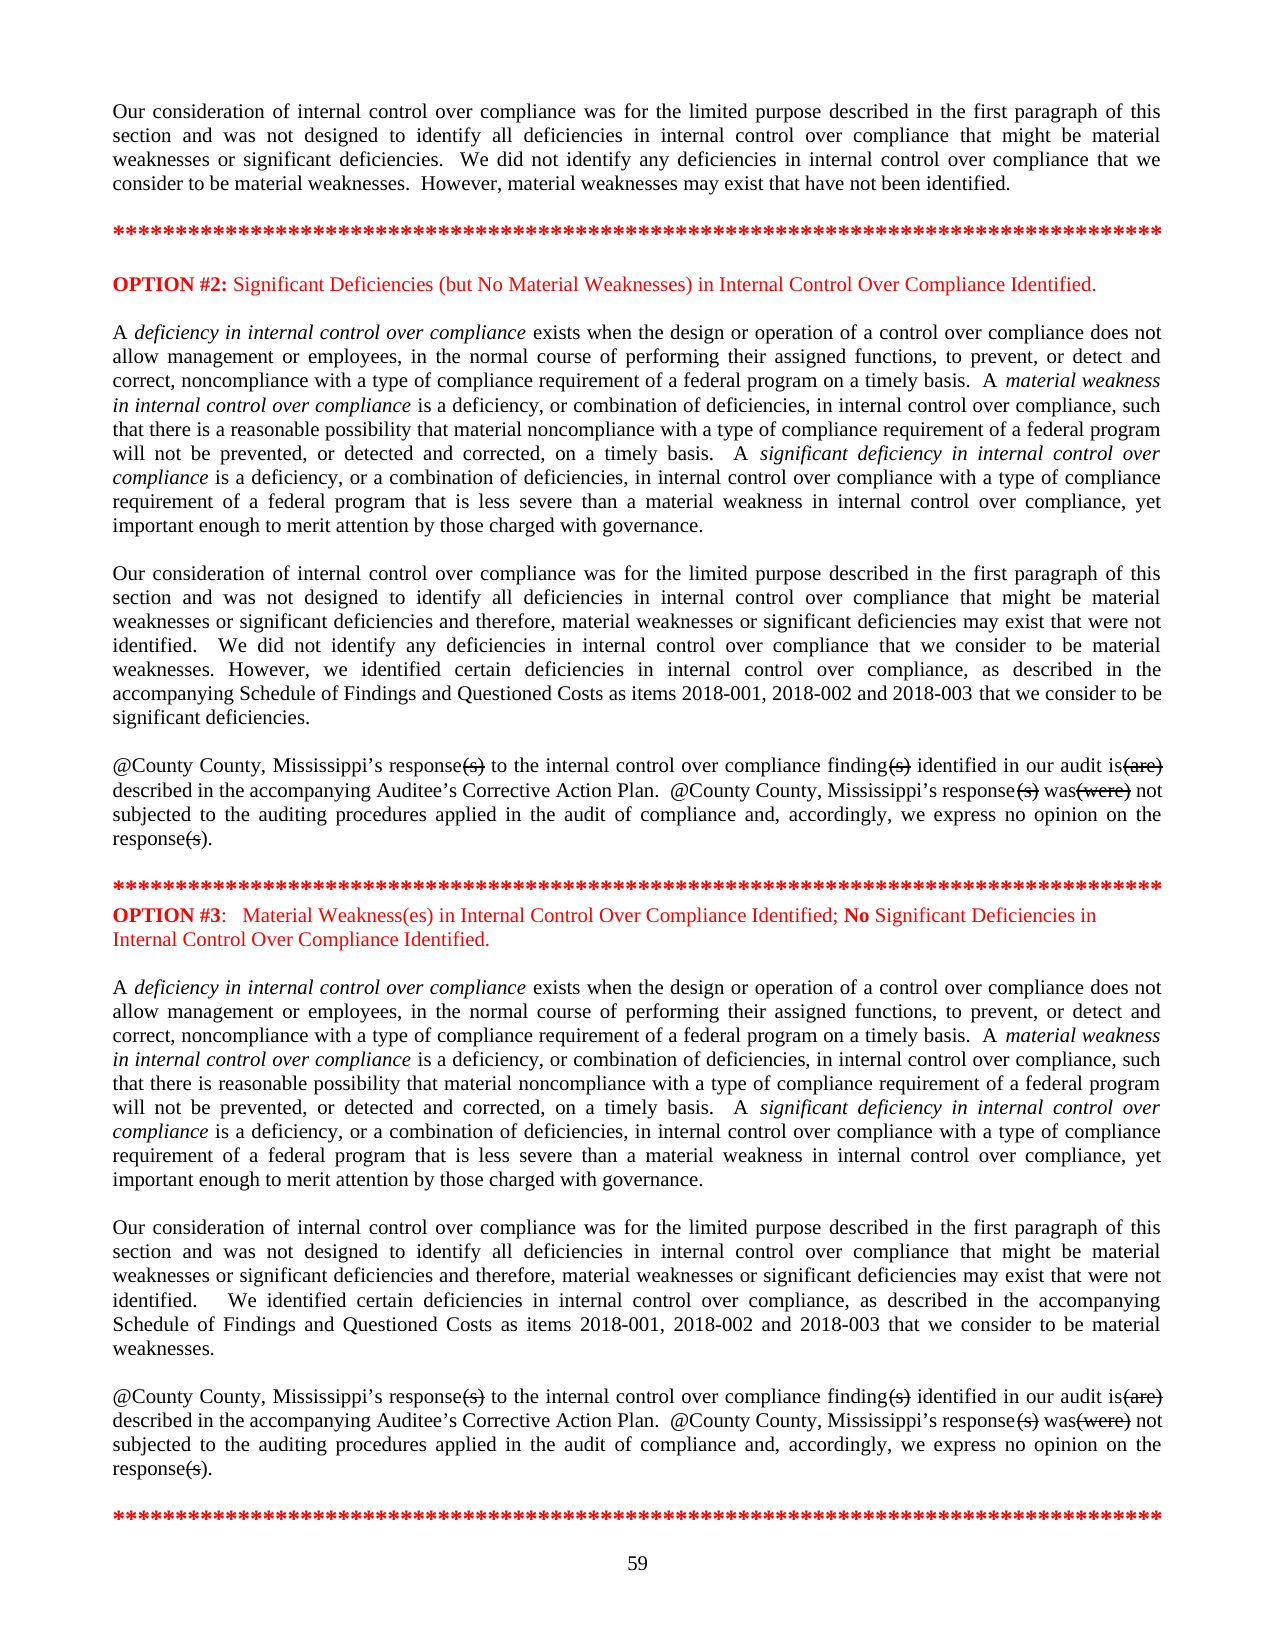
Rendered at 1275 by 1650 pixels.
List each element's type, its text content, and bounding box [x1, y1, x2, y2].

text @County County, Mississippi’s response(s) to the internal control over compliance finding(s) identified in our audit is(are) described in the accompanying Auditee’s Corrective Action Plan. @County County, Mississippi’s response(s) was(were) not subjected to the auditing procedures applied in the audit of compliance and, accordingly, we express no opinion on the response(s). [112, 1384, 1162, 1480]
text OPTION #2: Significant Deficiencies (but No Material Weaknesses) in Internal Control Over Compliance Identified. [112, 272, 1162, 296]
text Our consideration of internal control over compliance was for the limited purpose described in the first paragraph of this section and was not designed to identify all deficiencies in internal control over compliance that might be material weaknesses or significant deficiencies and therefore, material weaknesses or significant deficiencies may exist that were not identified. We identified certain deficiencies in internal control over compliance, as described in the accompanying Schedule of Findings and Questioned Costs as items 2018-001, 2018-002 and 2018-003 that we consider to be material weaknesses. [112, 1215, 1162, 1360]
text Our consideration of internal control over compliance was for the limited purpose described in the first paragraph of this section and was not designed to identify all deficiencies in internal control over compliance that might be material weaknesses or significant deficiencies and therefore, material weaknesses or significant deficiencies may exist that were not identified. We did not identify any deficiencies in internal control over compliance that we consider to be material weaknesses. However, we identified certain deficiencies in internal control over compliance, as described in the accompanying Schedule of Findings and Questioned Costs as items 2018-001, 2018-002 and 2018-003 that we consider to be significant deficiencies. [112, 561, 1162, 729]
text ************************************************************************************ [112, 1504, 1162, 1533]
text OPTION #3: Material Weakness(es) in Internal Control Over Compliance Identified; No Significant Deficiencies in Internal Control Over Compliance Identified. [112, 902, 1162, 951]
text Our consideration of internal control over compliance was for the limited purpose described in the first paragraph of this section and was not designed to identify all deficiencies in internal control over compliance that might be material weaknesses or significant deficiencies. We did not identify any deficiencies in internal control over compliance that we consider to be material weaknesses. However, material weaknesses may exist that have not been identified. [112, 99, 1162, 195]
text @County County, Mississippi’s response(s) to the internal control over compliance finding(s) identified in our audit is(are) described in the accompanying Auditee’s Corrective Action Plan. @County County, Mississippi’s response(s) was(were) not subjected to the auditing procedures applied in the audit of compliance and, accordingly, we express no opinion on the response(s). [112, 753, 1162, 850]
text ************************************************************************************ [112, 219, 1162, 248]
text ************************************************************************************ [112, 874, 1162, 902]
text A deficiency in internal control over compliance exists when the design or operation of a control over compliance does not allow management or employees, in the normal course of performing their assigned functions, to prevent, or detect and correct, noncompliance with a type of compliance requirement of a federal program on a timely basis. A material weakness in internal control over compliance is a deficiency, or combination of deficiencies, in internal control over compliance, such that there is reasonable possibility that material noncompliance with a type of compliance requirement of a federal program will not be prevented, or detected and corrected, on a timely basis. A significant deficiency in internal control over compliance is a deficiency, or a combination of deficiencies, in internal control over compliance with a type of compliance requirement of a federal program that is less severe than a material weakness in internal control over compliance, yet important enough to merit attention by those charged with governance. [112, 975, 1162, 1191]
